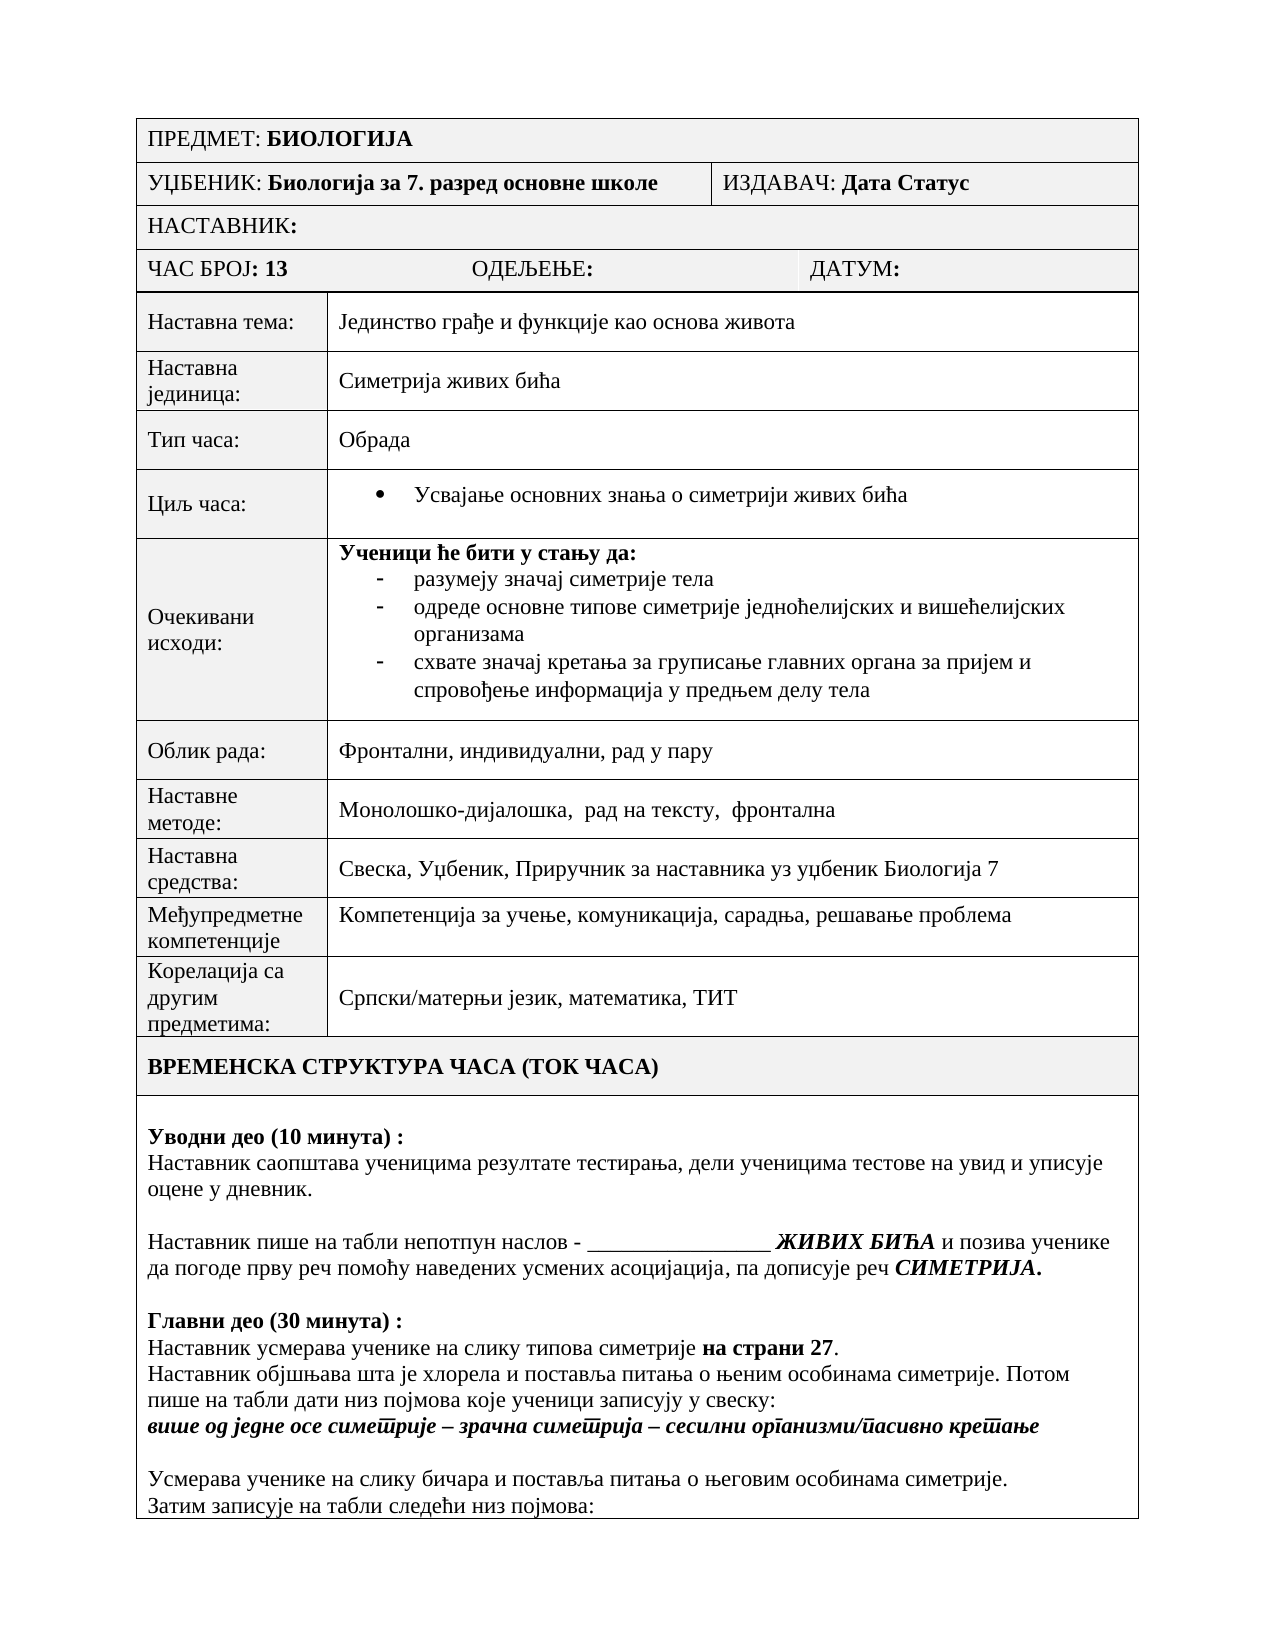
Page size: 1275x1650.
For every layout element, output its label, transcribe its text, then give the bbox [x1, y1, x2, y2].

table_cell Тип часа: [137, 411, 327, 469]
table_cell Наставна јединица: [137, 352, 327, 409]
table_cell Јединство грађе и функције као основа живота [328, 293, 1138, 351]
table_cell ЧАС БРОЈ: 13 [137, 250, 460, 291]
table_cell ИЗДАВАЧ: Дата Статус [712, 163, 1138, 205]
table_cell ОДЕЉЕЊЕ: [460, 250, 798, 291]
table_cell Циљ часа: [137, 470, 327, 538]
table_cell ДАТУМ: [799, 250, 1138, 291]
table_cell Корелација са другим предметима: [137, 957, 327, 1036]
table_cell Српски/матерњи језик, математика, ТИТ [328, 957, 1138, 1036]
table_cell Ученици ће бити у стању да: разумеју значај симетрије тела одреде основне типове симетрије једноћелијских и вишећелијских организама схвате значај кретања за груписањe главних органа за пријем и спровођење информација у предњем делу тела [328, 539, 1138, 720]
table_cell ВРЕМЕНСКА СТРУКТУРА ЧАСА (ТОК ЧАСА) [137, 1037, 1138, 1095]
table_header ПРЕДМЕТ: БИОЛОГИЈА [137, 119, 1138, 162]
table_cell Очекивани исходи: [137, 539, 327, 720]
table_cell Наставна средства: [137, 839, 327, 897]
table_cell Свеска, Уџбеник, Приручник за наставника уз уџбеник Биологија 7 [328, 839, 1138, 897]
table_cell Фронтални, индивидуални, рад у пару [328, 721, 1138, 779]
table_cell Облик рада: [137, 721, 327, 779]
table_cell УЏБЕНИК: Биологија за 7. разред основне школе [137, 163, 711, 205]
table_cell Симетрија живих бића [328, 352, 1138, 409]
table_cell Усвајање основних знања о симетрији живих бића [328, 470, 1138, 538]
table_cell Компетенција за учење, комуникација, сарадња, решавање проблема [328, 898, 1138, 956]
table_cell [137, 1096, 1138, 1518]
table_cell Обрада [328, 411, 1138, 469]
table_cell Монолошко-дијалошка, рад на тексту, фронтална [328, 780, 1138, 838]
table_cell Међупредметне компетенције [137, 898, 327, 956]
table_cell НАСТАВНИК: [137, 206, 1138, 249]
table_cell Наставне методе: [137, 780, 327, 838]
table_cell Наставна тема: [137, 293, 327, 351]
